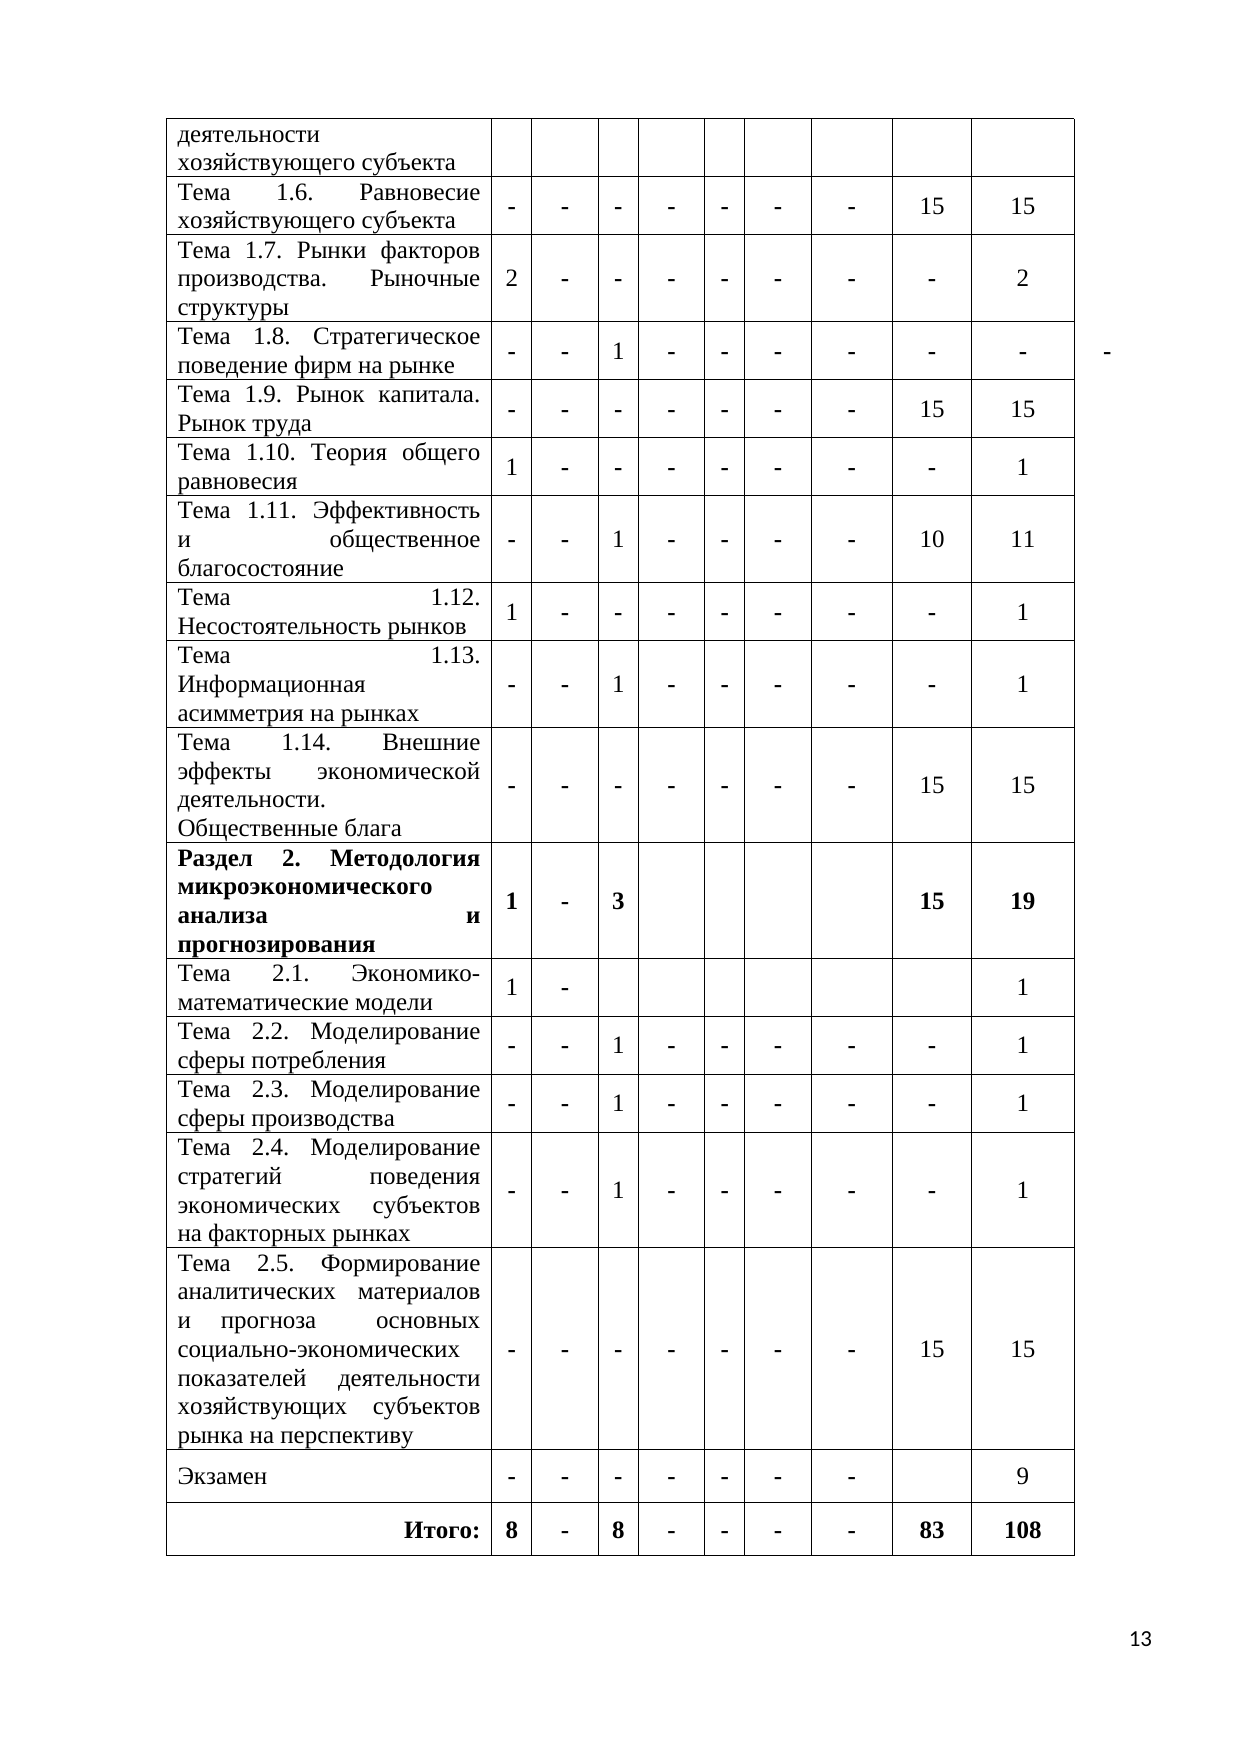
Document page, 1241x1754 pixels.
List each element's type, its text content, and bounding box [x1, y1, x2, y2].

table_cell - [599, 438, 638, 495]
table_cell 10 [893, 496, 971, 582]
table_cell - [492, 496, 531, 582]
table_cell 1 [972, 1075, 1074, 1132]
table_cell - [639, 380, 704, 437]
table_cell - [893, 322, 971, 379]
table_cell 1 [599, 1133, 638, 1247]
table_cell - [532, 641, 598, 727]
table_cell - [745, 1075, 811, 1132]
table_cell - [893, 1017, 971, 1074]
table_cell - [599, 1450, 638, 1502]
table_cell - [812, 496, 892, 582]
table_cell - [599, 583, 638, 640]
table_cell 15 [972, 380, 1074, 437]
table_cell - [492, 119, 531, 176]
table_cell - [639, 1503, 704, 1555]
table_cell [812, 843, 892, 958]
table_cell Тема 2.2. Моделирование сферы потребления [167, 1017, 491, 1074]
table_cell 8 [599, 1503, 638, 1555]
table_cell [812, 959, 892, 1016]
table_cell [599, 959, 638, 1016]
table_cell 15 [972, 177, 1074, 234]
table_cell - [492, 177, 531, 234]
table_cell 1 [492, 843, 531, 958]
table_cell 1 [972, 119, 1074, 176]
table_cell - [705, 641, 744, 727]
table_cell - [745, 641, 811, 727]
table_cell - [705, 438, 744, 495]
table_cell Тема 1.9. Рынок капитала. Рынок труда [167, 380, 491, 437]
table_cell 15 [893, 843, 971, 958]
table_cell - [639, 1450, 704, 1502]
table_cell 1 [492, 583, 531, 640]
table_cell - [812, 583, 892, 640]
table_cell - [599, 1248, 638, 1449]
table_cell - [745, 583, 811, 640]
table_cell [705, 843, 744, 958]
table_cell Экзамен [167, 1450, 491, 1502]
table_cell - [1075, 321, 1140, 379]
table_cell - [639, 1017, 704, 1074]
table_cell [893, 1450, 971, 1502]
table_cell - [599, 235, 638, 321]
table_cell 1 [972, 959, 1074, 1016]
table_cell - [812, 119, 892, 176]
table_cell Тема 2.3. Моделирование сферы производства [167, 1075, 491, 1132]
table_cell - [893, 235, 971, 321]
table_cell - [812, 1017, 892, 1074]
table_cell - [705, 1248, 744, 1449]
table_cell - [532, 438, 598, 495]
table_cell - [532, 1133, 598, 1247]
table_cell Тема 1.10. Теория общего равновесия [167, 438, 491, 495]
table_cell - [639, 583, 704, 640]
table_cell - [705, 1133, 744, 1247]
table_cell - [812, 728, 892, 842]
table_cell - [745, 235, 811, 321]
table_cell - [532, 959, 598, 1016]
table_cell 11 [972, 496, 1074, 582]
table_cell - [745, 177, 811, 234]
table_cell - [639, 235, 704, 321]
table_cell - [745, 1450, 811, 1502]
table_cell 1 [972, 438, 1074, 495]
table_cell - [532, 322, 598, 379]
table_cell - [532, 1503, 598, 1555]
table_cell - [745, 1503, 811, 1555]
table_cell - [745, 380, 811, 437]
table_cell - [599, 177, 638, 234]
table_cell 1 [972, 583, 1074, 640]
table_cell 15 [893, 380, 971, 437]
table_cell - [532, 843, 598, 958]
table_cell 15 [893, 177, 971, 234]
table_cell - [639, 1133, 704, 1247]
table_cell - [893, 438, 971, 495]
table_cell - [893, 1075, 971, 1132]
table_cell 19 [972, 843, 1074, 958]
table_cell - [532, 119, 598, 176]
table_cell - [745, 1017, 811, 1074]
table_cell 1 [599, 1075, 638, 1132]
table_cell - [492, 322, 531, 379]
table_cell - [492, 728, 531, 842]
table_cell - [492, 380, 531, 437]
table_cell 1 [599, 119, 638, 176]
table_cell 15 [893, 1248, 971, 1449]
table_cell - [492, 1450, 531, 1502]
table_cell 1 [972, 641, 1074, 727]
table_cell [167, 119, 491, 176]
table_cell 9 [972, 1450, 1074, 1502]
table_cell - [705, 1450, 744, 1502]
table_cell [893, 959, 971, 1016]
table_cell - [745, 728, 811, 842]
table_cell - [639, 119, 704, 176]
table_cell - [705, 496, 744, 582]
table_cell 3 [599, 843, 638, 958]
table_cell - [532, 496, 598, 582]
table_cell - [705, 380, 744, 437]
table_cell - [639, 728, 704, 842]
table_cell - [705, 583, 744, 640]
table_cell - [639, 1075, 704, 1132]
table_cell 1 [972, 1133, 1074, 1247]
table_cell - [745, 1248, 811, 1449]
table_cell - [705, 177, 744, 234]
table_cell - [639, 177, 704, 234]
table_cell - [599, 380, 638, 437]
table_cell [745, 959, 811, 1016]
table_cell Тема 2.4. Моделирование стратегий поведения экономических субъектов на факторных рынках [167, 1133, 491, 1247]
table_cell - [893, 1133, 971, 1247]
table_cell - [532, 235, 598, 321]
table_cell - [745, 1133, 811, 1247]
table_cell Тема 2.5. Формирование аналитических материалов и прогноза основных социально-экономических показателей деятельности хозяйствующих субъектов рынка на перспективу [167, 1248, 491, 1449]
table_cell - [532, 1248, 598, 1449]
table_cell - [532, 728, 598, 842]
table_cell - [972, 322, 1074, 379]
table_cell - [812, 1248, 892, 1449]
table_cell Тема 1.8. Стратегическое поведение фирм на рынке [167, 322, 491, 379]
table_cell 1 [492, 959, 531, 1016]
table_cell [705, 959, 744, 1016]
table_cell - [705, 119, 744, 176]
table_cell - [705, 1503, 744, 1555]
table_cell Тема 1.11. Эффективность и общественное благосостояние [167, 496, 491, 582]
table_cell [745, 843, 811, 958]
table_cell - [639, 641, 704, 727]
table_cell - [705, 322, 744, 379]
table_cell - [745, 496, 811, 582]
table_cell 1 [599, 496, 638, 582]
table_cell Тема 1.12. Несостоятельность рынков [167, 583, 491, 640]
table_cell - [599, 728, 638, 842]
table_cell 108 [972, 1503, 1074, 1555]
table_cell - [893, 641, 971, 727]
table_cell - [812, 177, 892, 234]
table_cell - [532, 177, 598, 234]
table_cell - [705, 1017, 744, 1074]
table_cell 1 [599, 322, 638, 379]
table_cell Тема 1.7. Рынки факторов производства. Рыночные структуры [167, 235, 491, 321]
table_cell Итого: [167, 1503, 491, 1555]
table_cell Тема 2.1. Экономико-математические модели [167, 959, 491, 1016]
table_cell - [492, 1133, 531, 1247]
table_cell - [745, 119, 811, 176]
table_cell - [639, 438, 704, 495]
table_cell - [532, 583, 598, 640]
table_cell 2 [972, 235, 1074, 321]
table_cell - [812, 1503, 892, 1555]
table_cell - [893, 119, 971, 176]
table_cell 8 [492, 1503, 531, 1555]
table_cell - [812, 438, 892, 495]
table_cell 15 [893, 728, 971, 842]
table_cell - [532, 380, 598, 437]
table_cell - [745, 322, 811, 379]
table_cell - [812, 641, 892, 727]
table_cell - [812, 235, 892, 321]
table_cell 2 [492, 235, 531, 321]
table_cell Тема 1.13. Информационная асимметрия на рынках [167, 641, 491, 727]
table_cell - [812, 322, 892, 379]
table_cell - [492, 641, 531, 727]
table_cell - [705, 235, 744, 321]
table_cell - [639, 322, 704, 379]
table_cell 1 [972, 1017, 1074, 1074]
table_cell Тема 1.6. Равновесие хозяйствующего субъекта [167, 177, 491, 234]
table_cell - [532, 1017, 598, 1074]
table_cell 83 [893, 1503, 971, 1555]
table_cell - [492, 1017, 531, 1074]
table_cell Раздел 2. Методология микроэкономического анализа и прогнозирования [167, 843, 491, 958]
table_cell [639, 843, 704, 958]
table_cell - [639, 1248, 704, 1449]
table_cell - [492, 1248, 531, 1449]
table_cell - [492, 1075, 531, 1132]
table_cell - [705, 1075, 744, 1132]
table_cell [639, 959, 704, 1016]
table_cell 1 [492, 438, 531, 495]
table_cell - [532, 1450, 598, 1502]
table_cell 15 [972, 1248, 1074, 1449]
table_cell 1 [599, 641, 638, 727]
table_cell - [705, 728, 744, 842]
table_cell - [812, 1450, 892, 1502]
table_cell - [812, 380, 892, 437]
table_cell - [532, 1075, 598, 1132]
table_cell - [812, 1075, 892, 1132]
table_cell Тема 1.14. Внешние эффекты экономической деятельности. Общественные блага [167, 728, 491, 842]
table_cell - [812, 1133, 892, 1247]
table_cell 15 [972, 728, 1074, 842]
table_cell - [893, 583, 971, 640]
table_cell - [745, 438, 811, 495]
table_cell 1 [599, 1017, 638, 1074]
table_cell - [639, 496, 704, 582]
